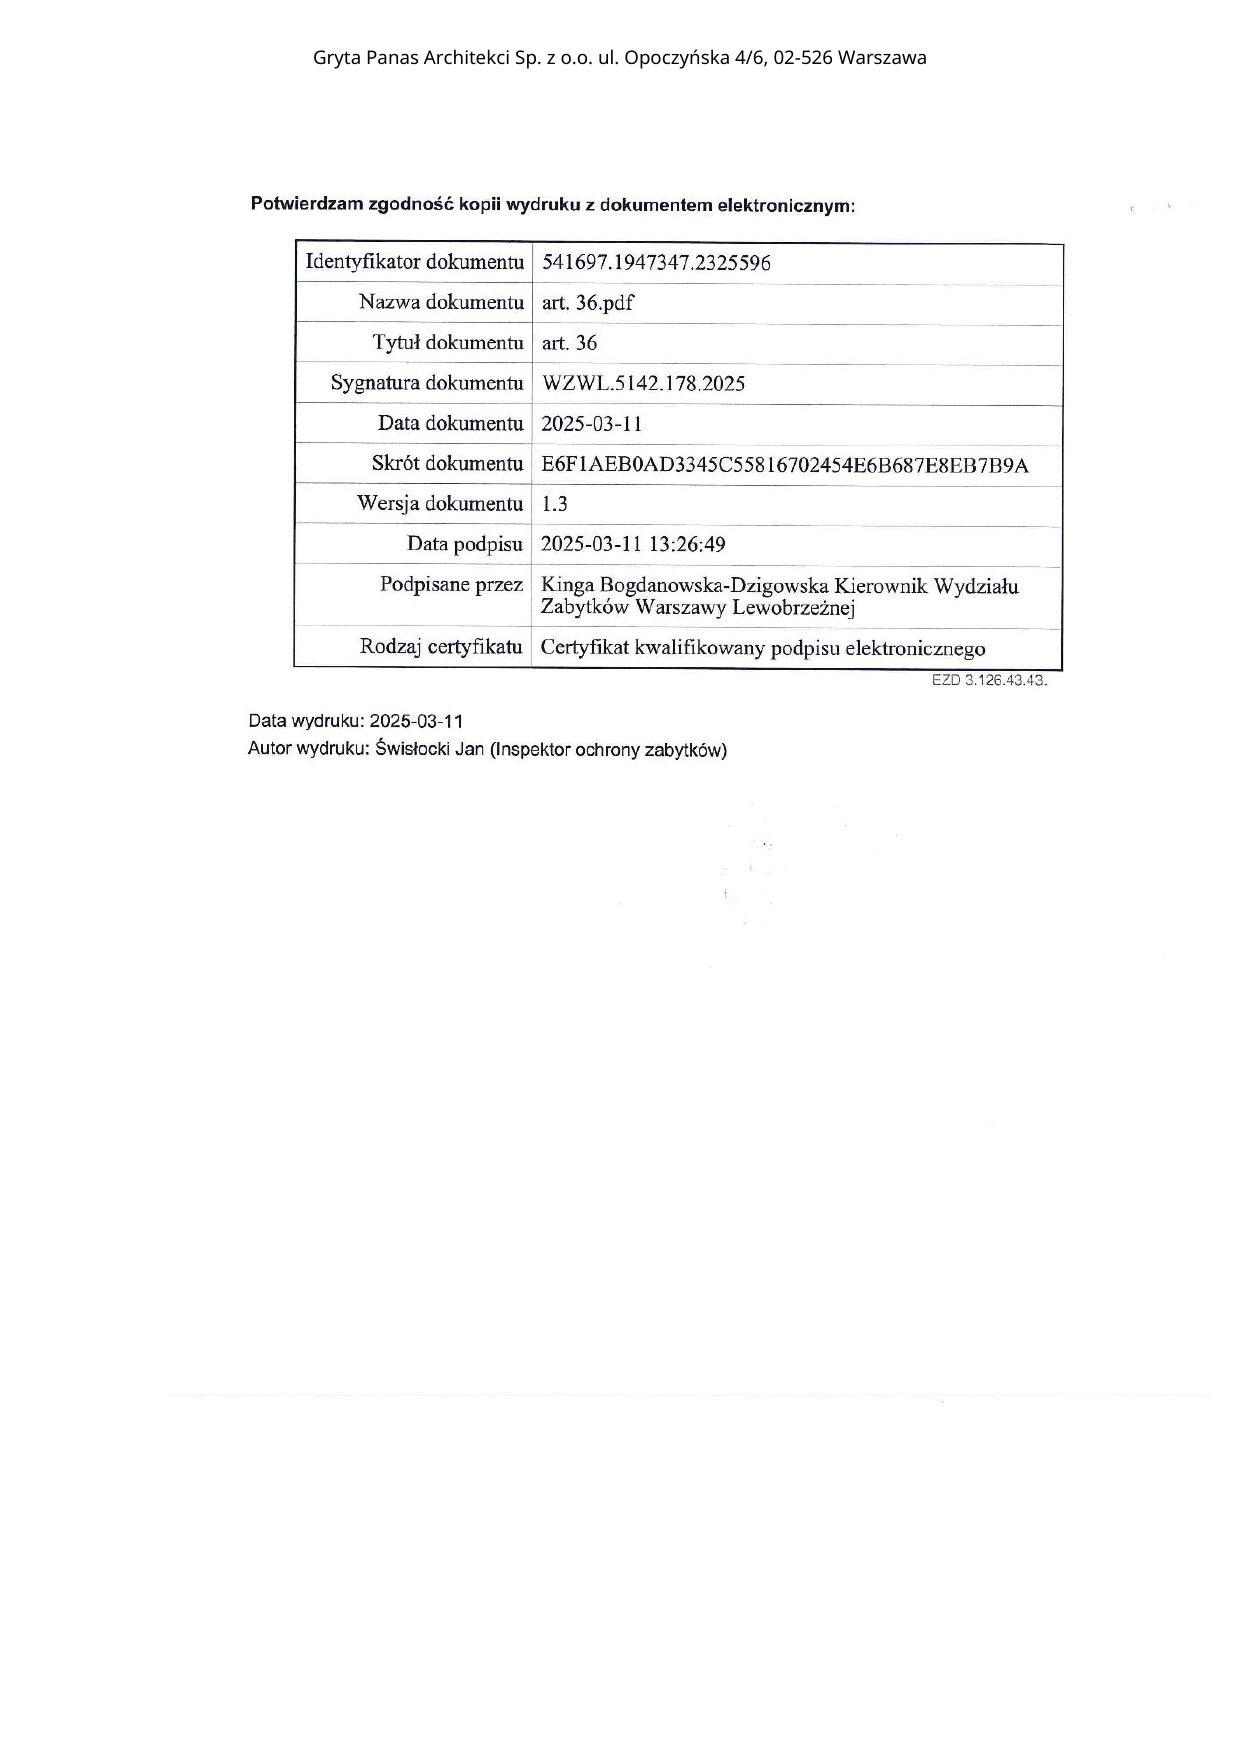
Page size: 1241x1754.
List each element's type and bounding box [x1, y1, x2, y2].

picture [147, 147, 1232, 1493]
